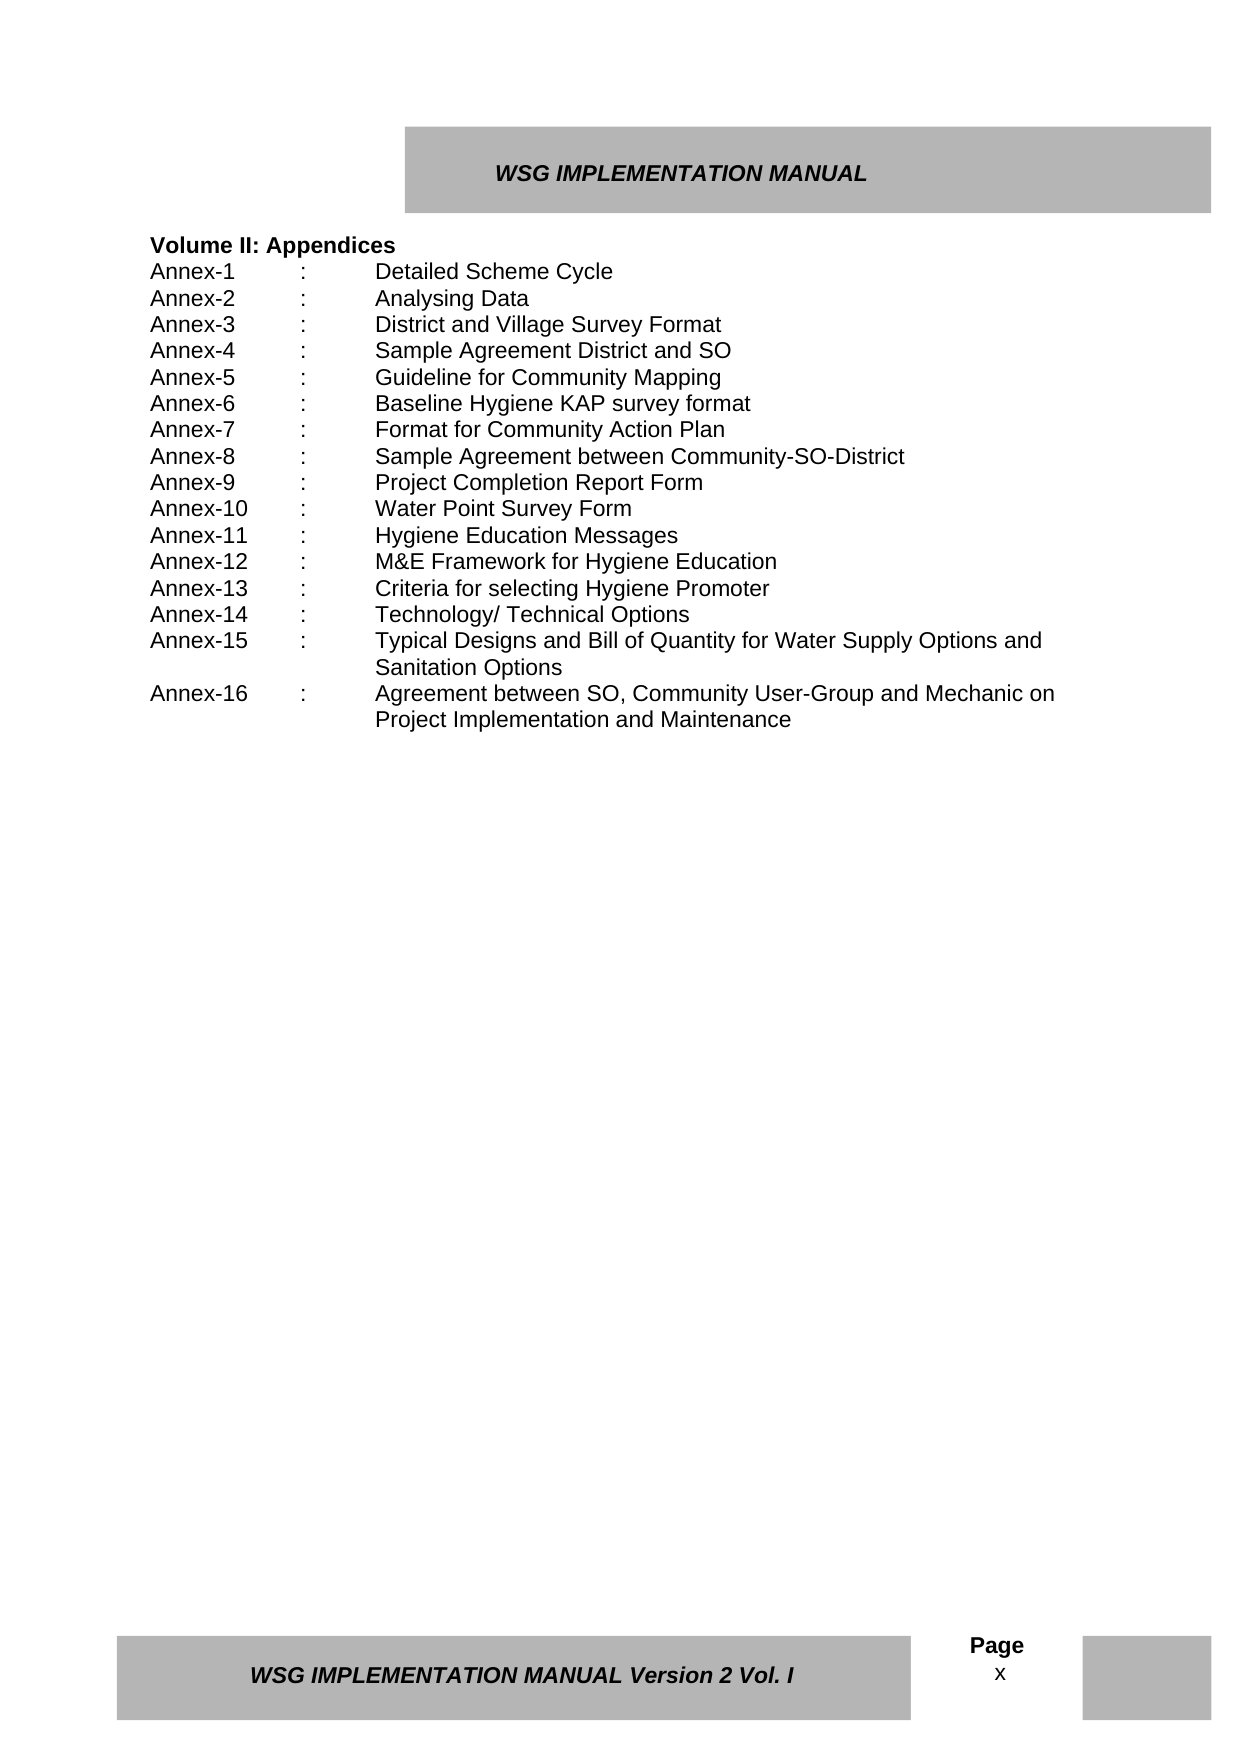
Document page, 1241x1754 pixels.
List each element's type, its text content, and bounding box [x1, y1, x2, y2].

text Annex-1 : Detailed Scheme Cycle [150, 258, 1090, 284]
text Annex-15 : Typical Designs and Bill of Quantity for Water Supply Options and Sanitation Options [150, 627, 1090, 680]
text Volume II: Appendices [150, 232, 1090, 258]
text Annex-9 : Project Completion Report Form [150, 469, 1090, 495]
text Annex-4 : Sample Agreement District and SO [150, 337, 1090, 364]
text Annex-7 : Format for Community Action Plan [150, 416, 1090, 443]
text Annex-16 : Agreement between SO, Community User-Group and Mechanic on Project Implementation and Maintenance [150, 680, 1090, 733]
text Annex-8 : Sample Agreement between Community-SO-District [150, 443, 1090, 469]
text Annex-3 : District and Village Survey Format [150, 311, 1090, 337]
text Annex-5 : Guideline for Community Mapping [150, 364, 1090, 390]
text Annex-2 : Analysing Data [150, 284, 1090, 311]
text Annex-10 : Water Point Survey Form [150, 495, 1090, 522]
text Annex-13 : Criteria for selecting Hygiene Promoter [150, 574, 1090, 601]
text Annex-12 : M&E Framework for Hygiene Education [150, 548, 1090, 574]
text Annex-14 : Technology/ Technical Options [150, 601, 1090, 627]
text Annex-11 : Hygiene Education Messages [150, 522, 1090, 548]
text Annex-6 : Baseline Hygiene KAP survey format [150, 390, 1090, 416]
